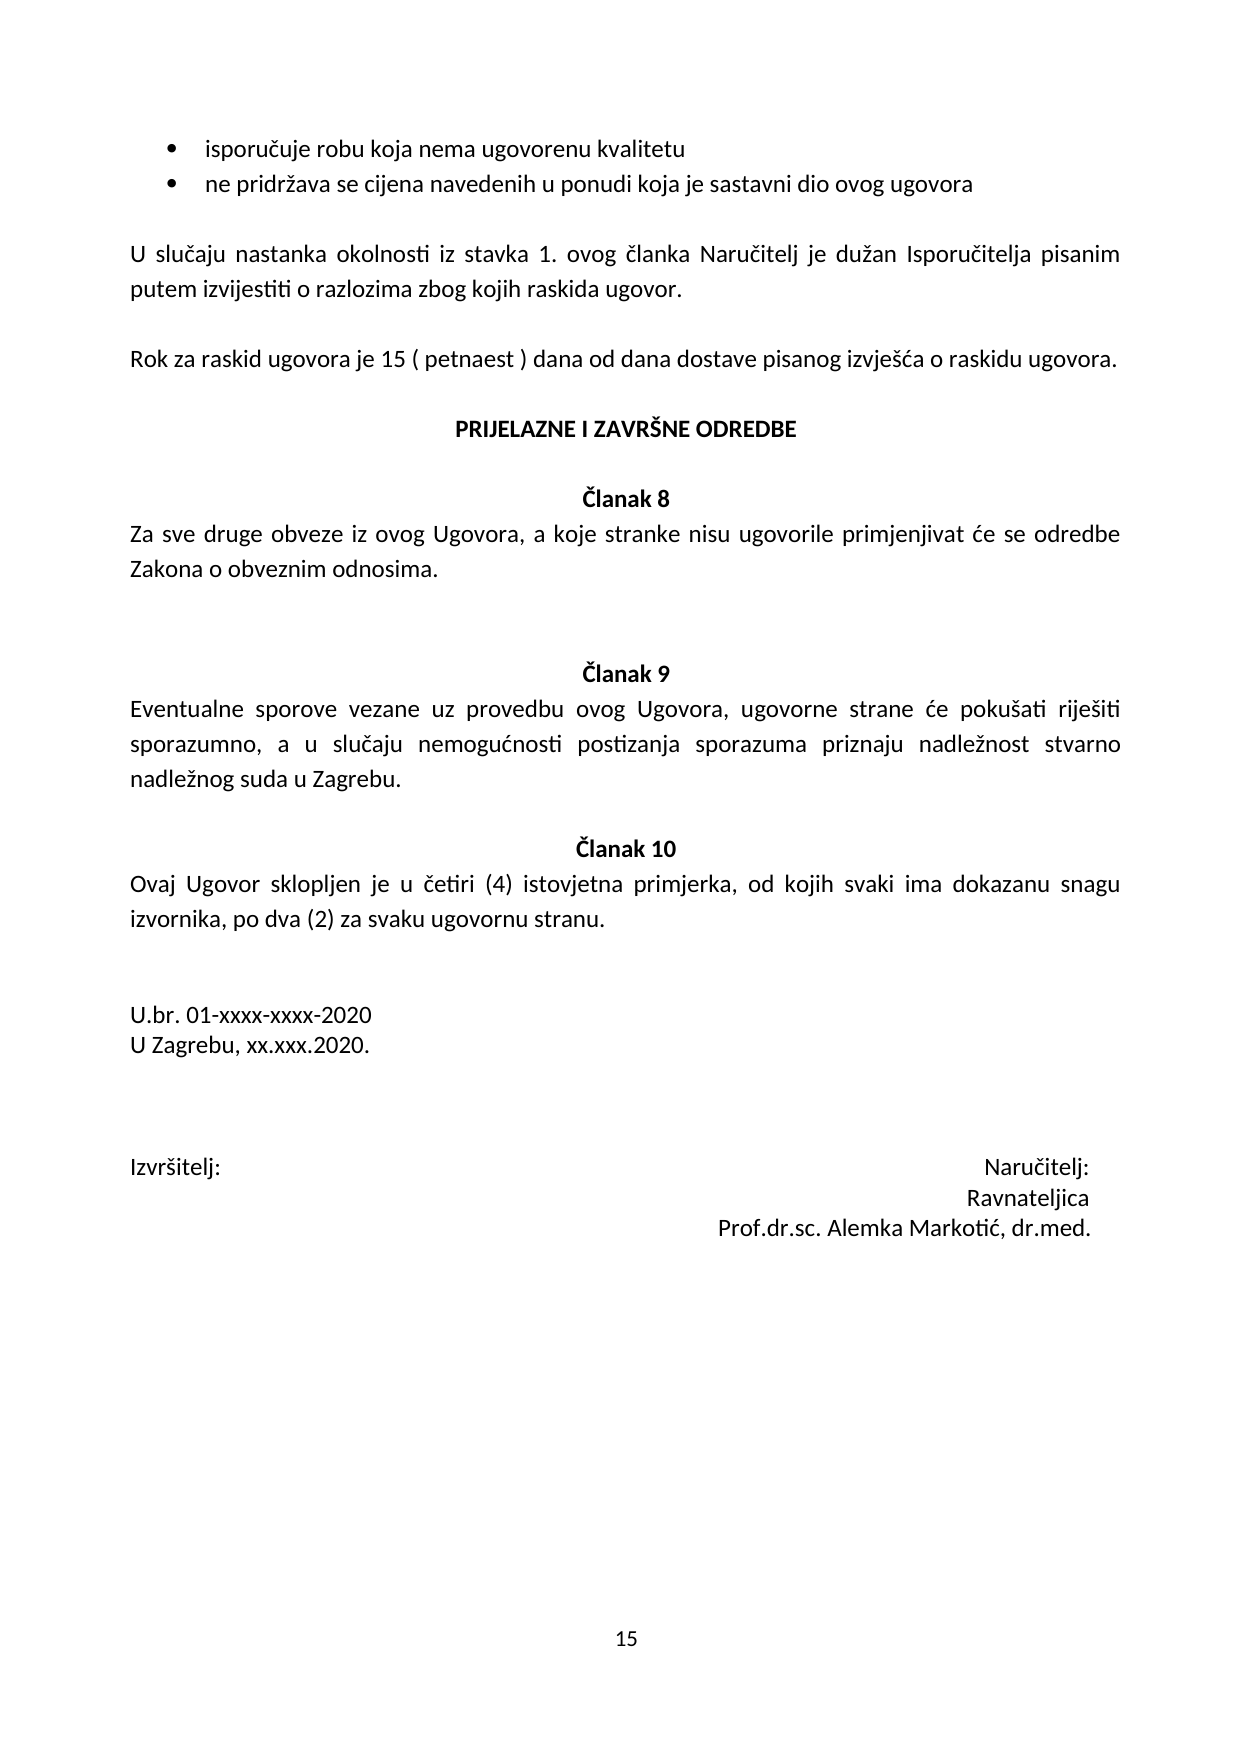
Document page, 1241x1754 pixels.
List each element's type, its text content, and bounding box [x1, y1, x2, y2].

list isporučuje robu koja nema ugovorenu kvalitetu [167, 133, 1122, 163]
text Eventualne sporove vezane uz provedbu ovog Ugovora, ugovorne strane će pokušati riješiti sporazumno, a u slučaju nemogućnosti postizanja sporazuma priznaju nadležnost stvarno nadležnog suda u Zagrebu. [130, 693, 1122, 793]
text Izvršitelj: Naručitelj: [130, 1152, 1122, 1182]
text Članak 10 [130, 833, 1122, 863]
text Članak 9 [130, 658, 1122, 688]
text U Zagrebu, xx.xxx.2020. [130, 1029, 1122, 1060]
list ne pridržava se cijena navedenih u ponudi koja je sastavni dio ovog ugovora [167, 168, 1122, 198]
text Članak 8 [130, 483, 1122, 513]
text U slučaju nastanka okolnosti iz stavka 1. ovog članka Naručitelj je dužan Isporučitelja pisanim putem izvijestiti o razlozima zbog kojih raskida ugovor. [130, 238, 1122, 303]
text Za sve druge obveze iz ovog Ugovora, a koje stranke nisu ugovorile primjenjivat će se odredbe Zakona o obveznim odnosima. [130, 518, 1122, 583]
text Ovaj Ugovor sklopljen je u četiri (4) istovjetna primjerka, od kojih svaki ima dokazanu snagu izvornika, po dva (2) za svaku ugovornu stranu. [130, 868, 1122, 933]
text PRIJELAZNE I ZAVRŠNE ODREDBE [130, 413, 1122, 443]
text Rok za raskid ugovora je 15 ( petnaest ) dana od dana dostave pisanog izvješća o raskidu ugovora. [130, 343, 1122, 373]
text Prof.dr.sc. Alemka Markotić, dr.med. [130, 1213, 1122, 1243]
text U.br. 01-xxxx-xxxx-2020 [130, 999, 1122, 1029]
text Ravnateljica [130, 1182, 1122, 1213]
